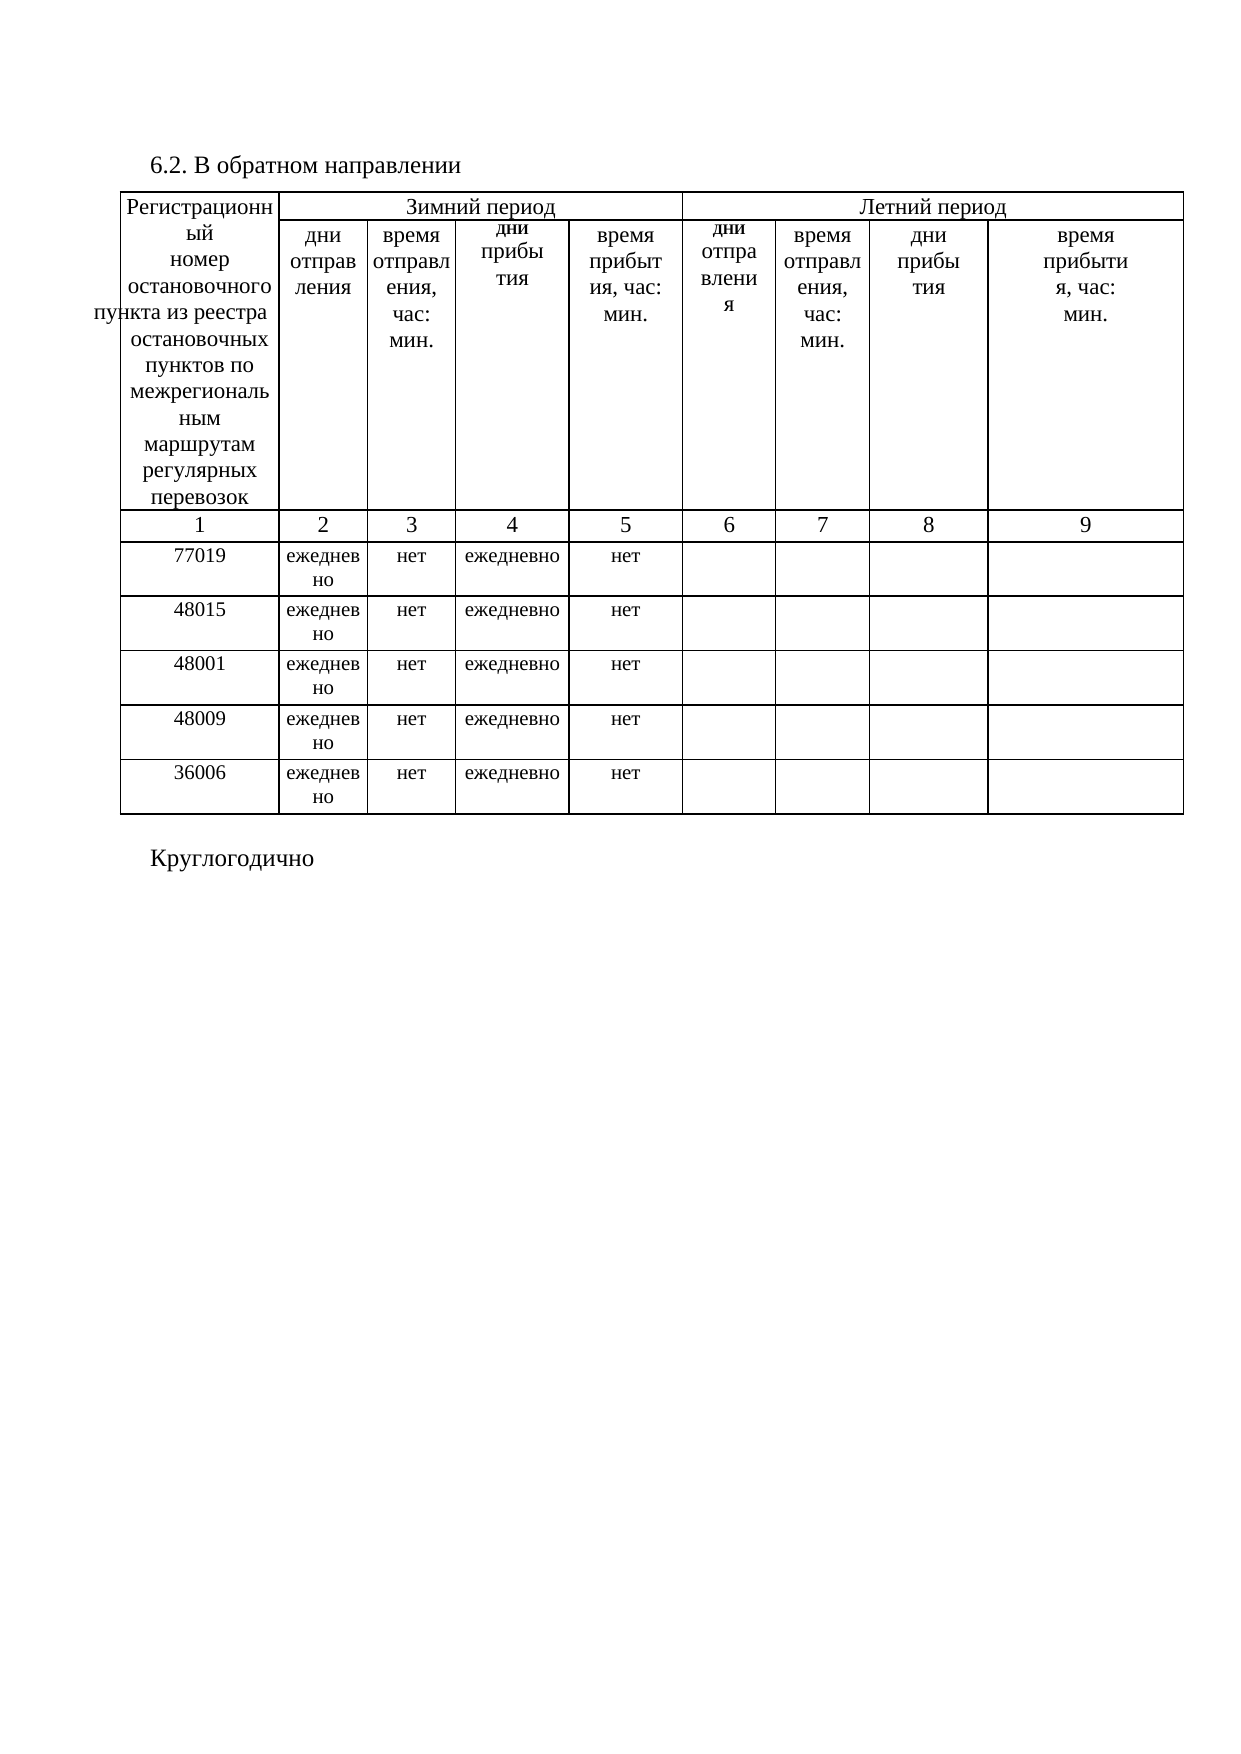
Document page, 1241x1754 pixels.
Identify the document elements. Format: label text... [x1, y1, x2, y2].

table_cell [683, 543, 775, 595]
table_cell [989, 651, 1183, 704]
table_cell ДНИ прибы тия [456, 221, 568, 509]
table_cell ежедневно [456, 543, 568, 595]
table_cell 4 [456, 511, 568, 541]
table_cell 1 [121, 511, 278, 541]
table_cell [870, 597, 987, 650]
table_cell [989, 760, 1183, 813]
table_cell [776, 706, 869, 758]
table_cell [870, 760, 987, 813]
table_cell время отправл ения, час: мин. [368, 221, 455, 509]
table_cell ежедневно [280, 597, 367, 650]
table_cell ежедневно [280, 651, 367, 704]
table_cell ежедневно [280, 760, 367, 813]
table_cell дни прибы тия [870, 221, 987, 509]
table_cell 9 [989, 511, 1183, 541]
table_cell 7 [776, 511, 869, 541]
table_cell [776, 760, 869, 813]
table_cell время отправл ения, час: мин. [776, 221, 869, 509]
table_header Зимний период [280, 193, 682, 219]
table_cell [870, 706, 987, 758]
table_cell 2 [280, 511, 367, 541]
table_cell [683, 597, 775, 650]
table_cell время прибыти я, час: мин. [989, 221, 1183, 509]
table_cell 77019 [121, 543, 278, 595]
table_cell ежедневно [456, 760, 568, 813]
table_cell [683, 651, 775, 704]
table_cell 48001 [121, 651, 278, 704]
table_cell 48009 [121, 706, 278, 758]
table_cell [776, 651, 869, 704]
table_cell нет [570, 760, 682, 813]
table_cell нет [368, 543, 455, 595]
table_cell [989, 597, 1183, 650]
table_cell [989, 543, 1183, 595]
table_cell ежедневно [456, 706, 568, 758]
table_cell нет [368, 760, 455, 813]
table_cell [989, 706, 1183, 758]
table_cell [776, 597, 869, 650]
table_cell ежедневно [456, 597, 568, 650]
table_cell ежедневно [280, 706, 367, 758]
table_cell 48015 [121, 597, 278, 650]
table_cell ежедневно [456, 651, 568, 704]
table_header Летний период [683, 193, 1183, 219]
table_cell нет [368, 706, 455, 758]
table_cell нет [570, 597, 682, 650]
table_cell [870, 543, 987, 595]
table_cell нет [570, 706, 682, 758]
table_cell [683, 706, 775, 758]
table_cell ДНИ отпра влени я [683, 221, 775, 509]
table_cell нет [368, 597, 455, 650]
table_cell дни отправ ления [280, 221, 367, 509]
table_cell [776, 543, 869, 595]
table_cell время прибыт ия, час: мин. [570, 221, 682, 509]
table_cell [870, 651, 987, 704]
table_cell нет [368, 651, 455, 704]
table_cell нет [570, 543, 682, 595]
table_cell 36006 [121, 760, 278, 813]
table_header Регистрационный номер остановочного пункта из реестра остановочных пунктов по межрегиональным маршрутам регулярных перевозок [121, 193, 278, 509]
text Круглогодично [150, 843, 1090, 872]
table_cell ежедневно [280, 543, 367, 595]
text 6.2. В обратном направлении [150, 150, 1090, 179]
table_cell 3 [368, 511, 455, 541]
table_cell нет [570, 651, 682, 704]
table_cell 8 [870, 511, 987, 541]
table_cell [683, 760, 775, 813]
table_cell 6 [683, 511, 775, 541]
table_cell 5 [570, 511, 682, 541]
